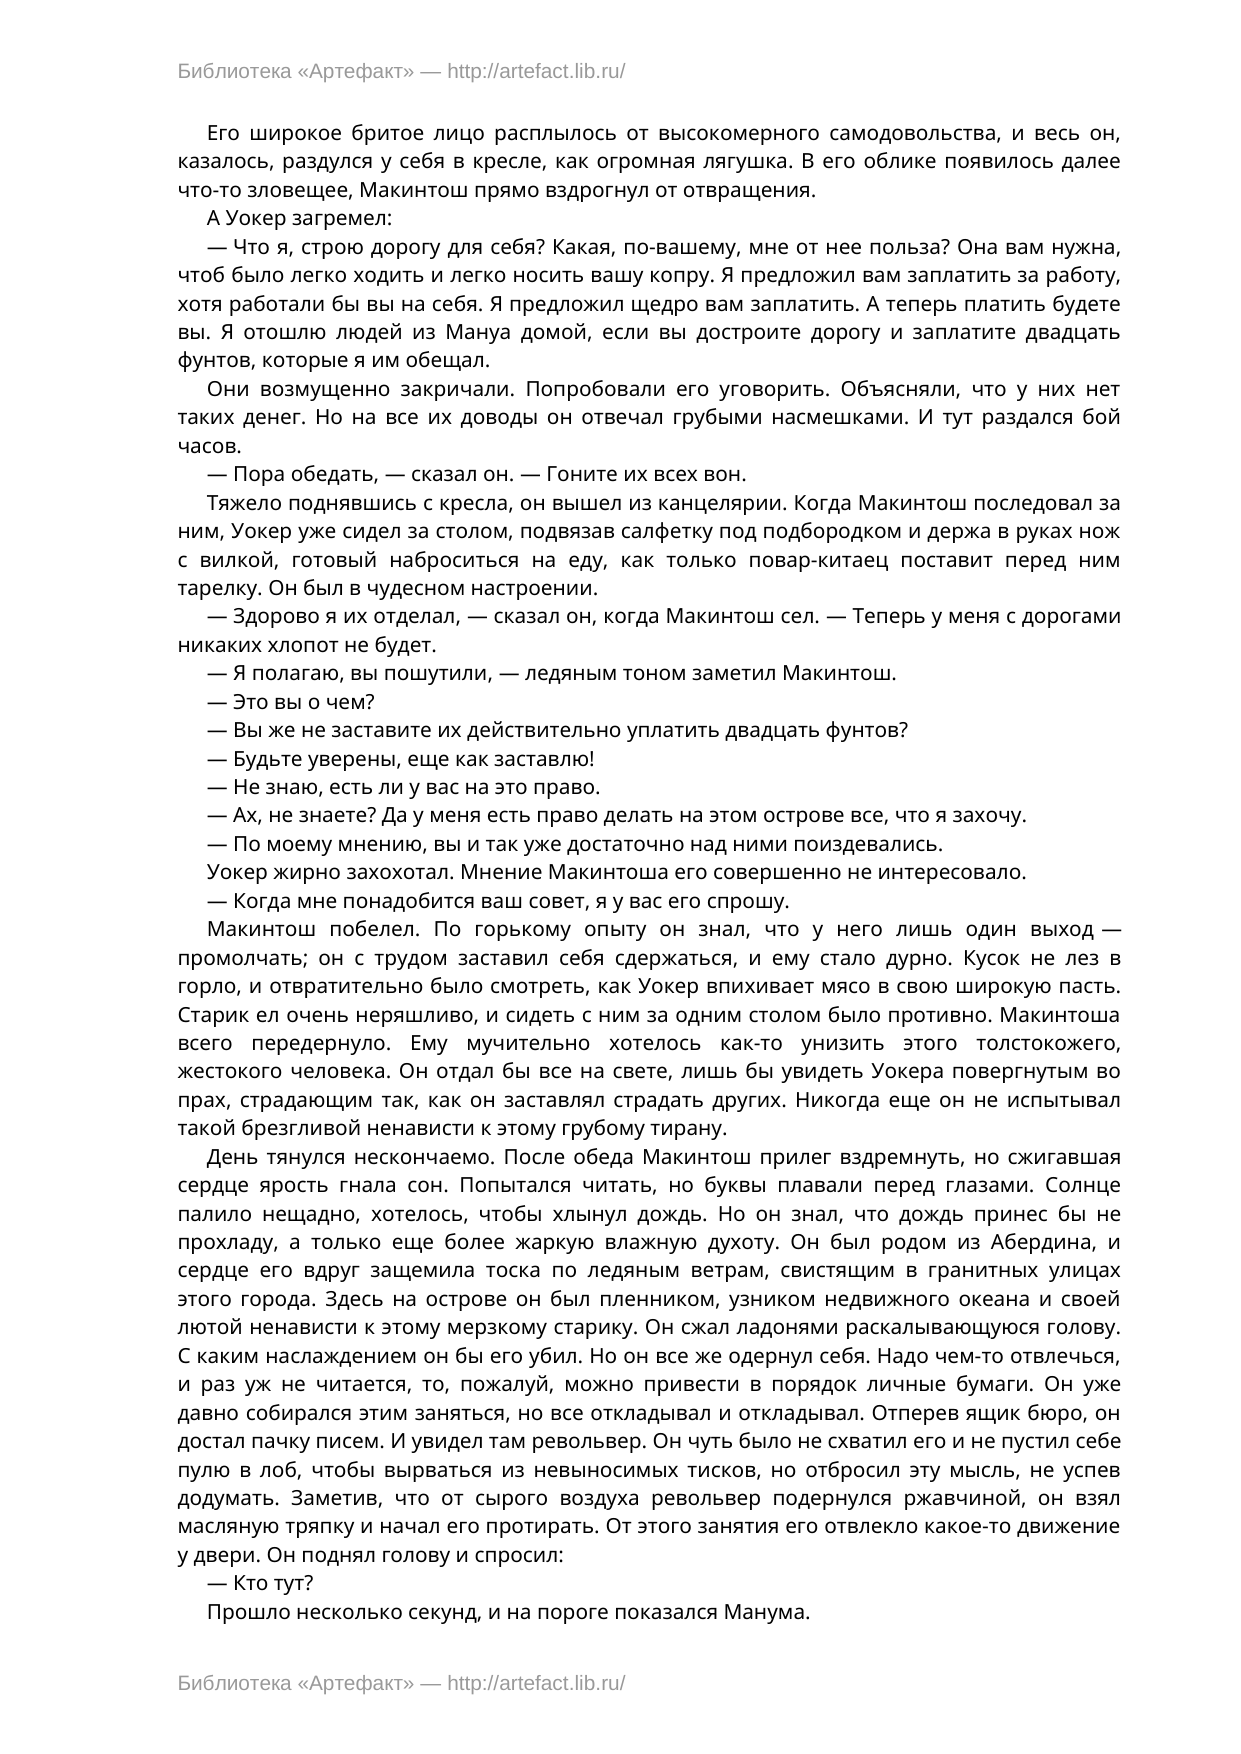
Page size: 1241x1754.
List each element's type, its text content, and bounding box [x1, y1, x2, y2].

text — Я полагаю, вы пошутили, — ледяным тоном заметил Макинтош. [177, 658, 1122, 687]
text — Здорово я их отделал, — сказал он, когда Макинтош сел. — Теперь у меня с дорогами никаких хлопот не будет. [177, 602, 1122, 658]
text — По моему мнению, вы и так уже достаточно над ними поиздевались. [177, 829, 1122, 857]
text — Кто тут? [177, 1568, 1122, 1597]
text Уокер жирно захохотал. Мнение Макинтоша его совершенно не интересовало. [177, 857, 1122, 886]
text — Будьте уверены, еще как заставлю! [177, 744, 1122, 772]
text — Что я, строю дорогу для себя? Какая, по-вашему, мне от нее польза? Она вам нужна, чтоб было легко ходить и легко носить вашу копру. Я предложил вам заплатить за работу, хотя работали бы вы на себя. Я предложил щедро вам заплатить. А теперь платить будете вы. Я отошлю людей из Мануа домой, если вы достроите дорогу и заплатите двадцать фунтов, которые я им обещал. [177, 232, 1122, 374]
text Макинтош побелел. По горькому опыту он знал, что у него лишь один выход — промолчать; он с трудом заставил себя сдержаться, и ему стало дурно. Кусок не лез в горло, и отвратительно было смотреть, как Уокер впихивает мясо в свою широкую пасть. Старик ел очень неряшливо, и сидеть с ним за одним столом было противно. Макинтоша всего передернуло. Ему мучительно хотелось как-то унизить этого толстокожего, жестокого человека. Он отдал бы все на свете, лишь бы увидеть Уокера повергнутым во прах, страдающим так, как он заставлял страдать других. Никогда еще он не испытывал такой брезгливой ненависти к этому грубому тирану. [177, 914, 1122, 1142]
text Его широкое бритое лицо расплылось от высокомерного самодовольства, и весь он, казалось, раздулся у себя в кресле, как огромная лягушка. В его облике появилось далее что-то зловещее, Макинтош прямо вздрогнул от отвращения. [177, 118, 1122, 203]
text А Уокер загремел: [177, 203, 1122, 232]
text — Это вы о чем? [177, 687, 1122, 715]
text — Вы же не заставите их действительно уплатить двадцать фунтов? [177, 715, 1122, 744]
text — Не знаю, есть ли у вас на это право. [177, 772, 1122, 801]
text — Ах, не знаете? Да у меня есть право делать на этом острове все, что я захочу. [177, 801, 1122, 829]
text — Когда мне понадобится ваш совет, я у вас его спрошу. [177, 886, 1122, 914]
text Они возмущенно закричали. Попробовали его уговорить. Объясняли, что у них нет таких денег. Но на все их доводы он отвечал грубыми насмешками. И тут раздался бой часов. [177, 374, 1122, 459]
text Тяжело поднявшись с кресла, он вышел из канцелярии. Когда Макинтош последовал за ним, Уокер уже сидел за столом, подвязав салфетку под подбородком и держа в руках нож с вилкой, готовый наброситься на еду, как только повар-китаец поставит перед ним тарелку. Он был в чудесном настроении. [177, 488, 1122, 602]
text День тянулся нескончаемо. После обеда Макинтош прилег вздремнуть, но сжигавшая сердце ярость гнала сон. Попытался читать, но буквы плавали перед глазами. Солнце палило нещадно, хотелось, чтобы хлынул дождь. Но он знал, что дождь принес бы не прохладу, а только еще более жаркую влажную духоту. Он был родом из Абердина, и сердце его вдруг защемила тоска по ледяным ветрам, свистящим в гранитных улицах этого города. Здесь на острове он был пленником, узником недвижного океана и своей лютой ненависти к этому мерзкому старику. Он сжал ладонями раскалывающуюся голову. С каким наслаждением он бы его убил. Но он все же одернул себя. Надо чем-то отвлечься, и раз уж не читается, то, пожалуй, можно привести в порядок личные бумаги. Он уже давно собирался этим заняться, но все откладывал и откладывал. Отперев ящик бюро, он достал пачку писем. И увидел там револьвер. Он чуть было не схватил его и не пустил себе пулю в лоб, чтобы вырваться из невыносимых тисков, но отбросил эту мысль, не успев додумать. Заметив, что от сырого воздуха револьвер подернулся ржавчиной, он взял масляную тряпку и начал его протирать. От этого занятия его отвлекло какое-то движение у двери. Он поднял голову и спросил: [177, 1142, 1122, 1568]
text Прошло несколько секунд, и на пороге показался Манума. [177, 1597, 1122, 1625]
text — Пора обедать, — сказал он. — Гоните их всех вон. [177, 459, 1122, 488]
